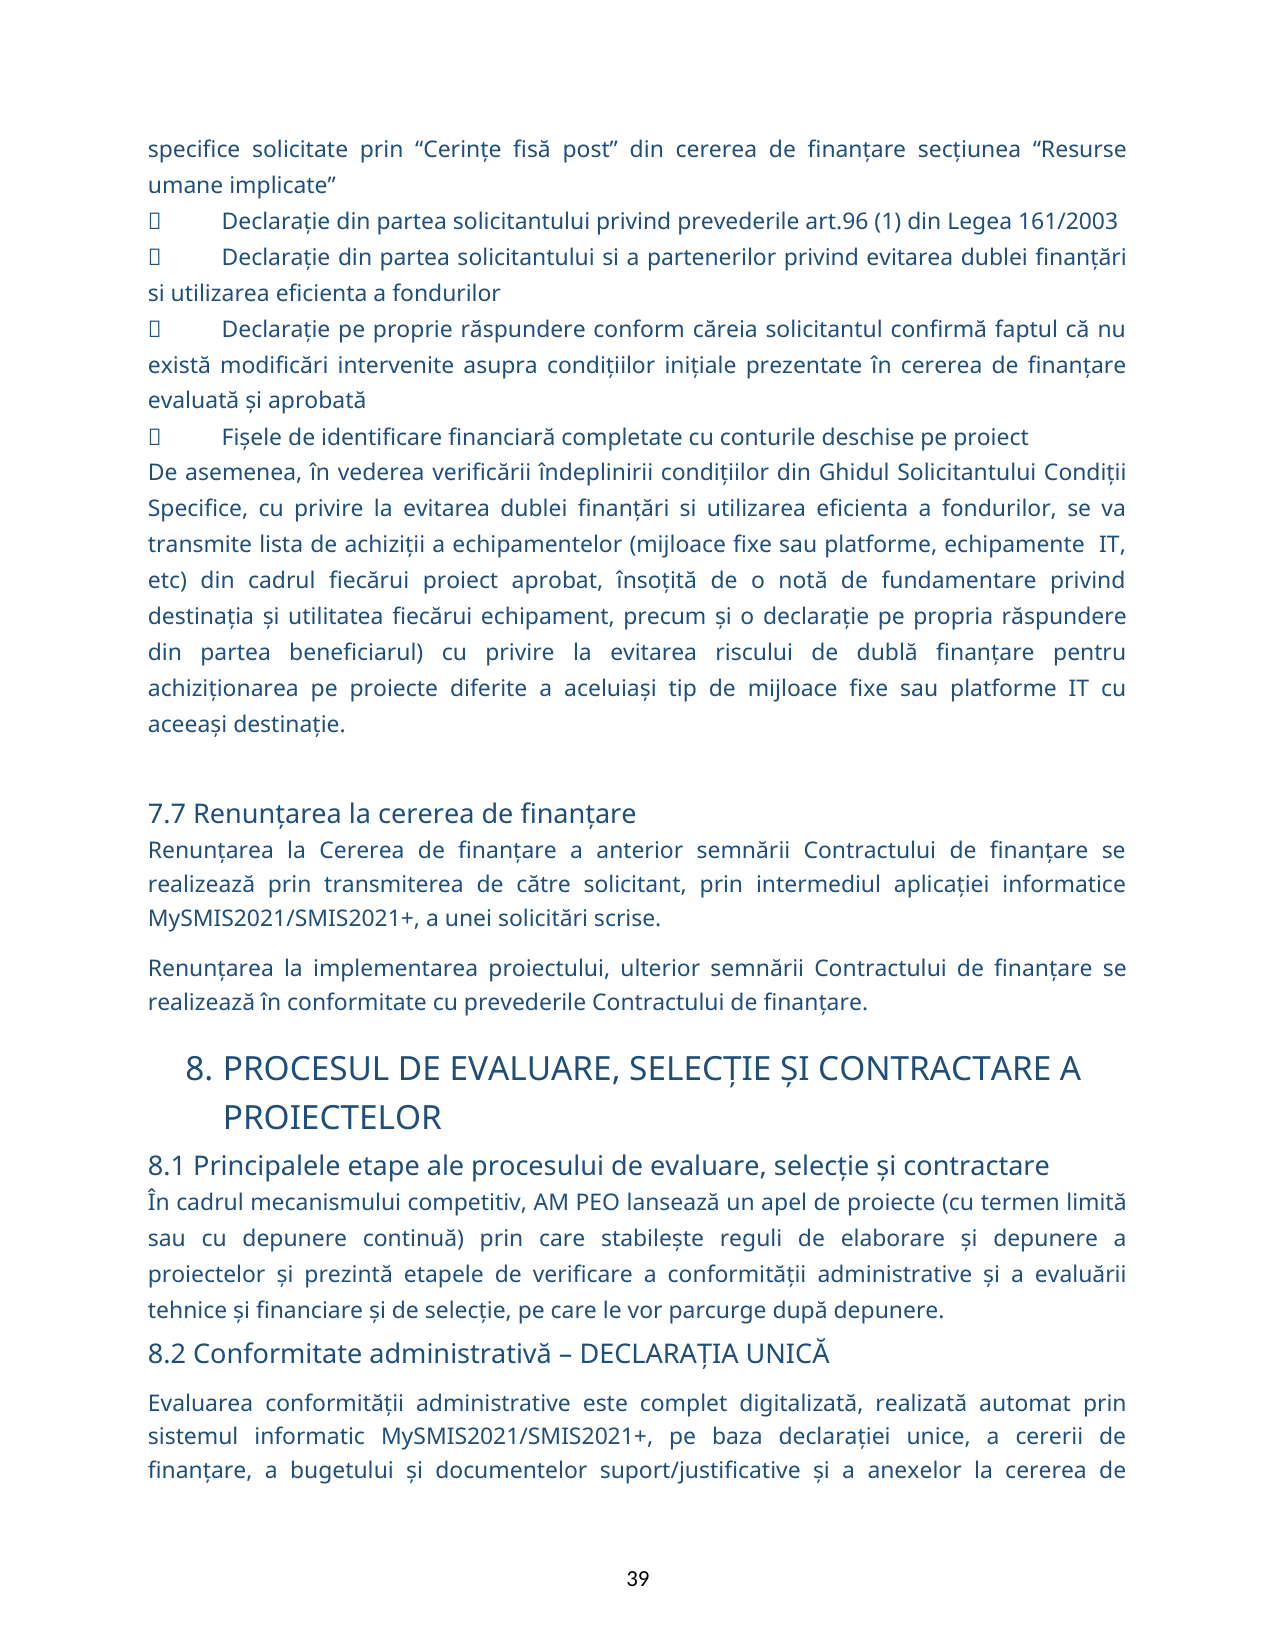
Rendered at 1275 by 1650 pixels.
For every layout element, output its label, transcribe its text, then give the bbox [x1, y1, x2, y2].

subtitle PROCESUL DE EVALUARE, SELECȚIE ȘI CONTRACTARE A PROIECTELOR [185, 1044, 1127, 1139]
subtitle 8.2 Conformitate administrativă – DECLARAȚIA UNICĂ [148, 1334, 1127, 1371]
subtitle 7.7 Renunțarea la cererea de finanțare [148, 794, 1127, 831]
subtitle 8.1 Principalele etape ale procesului de evaluare, selecție și contractare [148, 1147, 1127, 1183]
text  Declarație din partea solicitantului si a partenerilor privind evitarea dublei finanțări si utilizarea eficienta a fondurilor [148, 241, 1127, 308]
text De asemenea, în vederea verificării îndeplinirii condițiilor din Ghidul Solicitantului Condiții Specifice, cu privire la evitarea dublei finanțări si utilizarea eficienta a fondurilor, se va transmite lista de achiziții a echipamentelor (mijloace fixe sau platforme, echipamente IT, etc) din cadrul fiecărui proiect aprobat, însoțită de o notă de fundamentare privind destinația și utilitatea fiecărui echipament, precum și o declarație pe propria răspundere din partea beneficiarul) cu privire la evitarea riscului de dublă finanțare pentru achiziționarea pe proiecte diferite a aceluiași tip de mijloace fixe sau platforme IT cu aceeași destinație. [148, 456, 1127, 739]
text Renunțarea la Cererea de finanțare a anterior semnării Contractului de finanțare se realizează prin transmiterea de către solicitant, prin intermediul aplicației informatice MySMIS2021/SMIS2021+, a unei solicitări scrise. [148, 834, 1127, 933]
text Renunțarea la implementarea proiectului, ulterior semnării Contractului de finanțare se realizează în conformitate cu prevederile Contractului de finanțare. [148, 952, 1127, 1017]
text  Declarație pe proprie răspundere conform căreia solicitantul confirmă faptul că nu există modificări intervenite asupra condițiilor inițiale prezentate în cererea de finanțare evaluată și aprobată [148, 313, 1127, 416]
text  Fișele de identificare financiară completate cu conturile deschise pe proiect [148, 420, 1127, 452]
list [148, 1387, 1127, 1485]
text În cadrul mecanismului competitiv, AM PEO lansează un apel de proiecte (cu termen limită sau cu depunere continuă) prin care stabilește reguli de elaborare și depunere a proiectelor și prezintă etapele de verificare a conformității administrative și a evaluării tehnice și financiare și de selecție, pe care le vor parcurge după depunere. [148, 1186, 1127, 1325]
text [148, 133, 1127, 200]
text  Declarație din partea solicitantului privind prevederile art.96 (1) din Legea 161/2003 [148, 205, 1127, 236]
